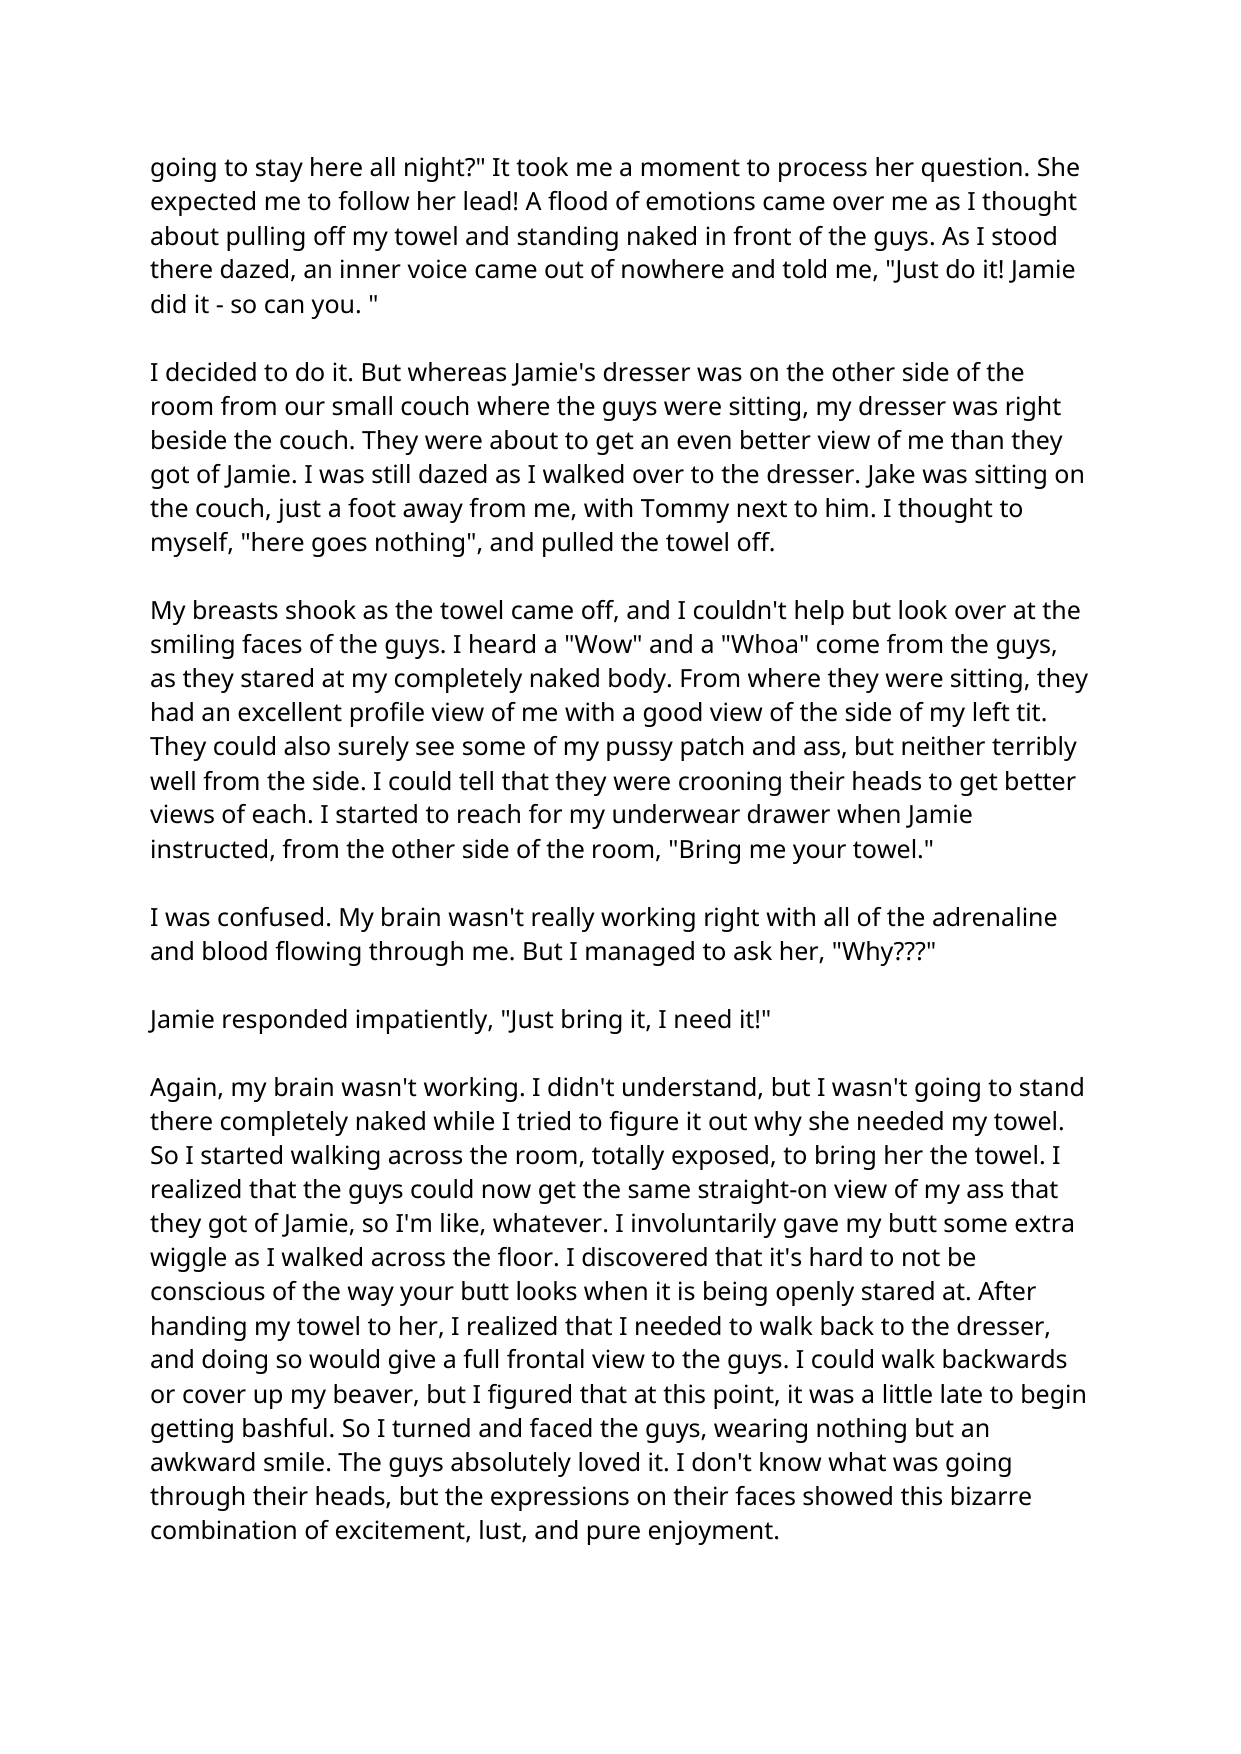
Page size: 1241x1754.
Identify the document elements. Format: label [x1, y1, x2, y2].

text [150, 150, 1090, 1581]
